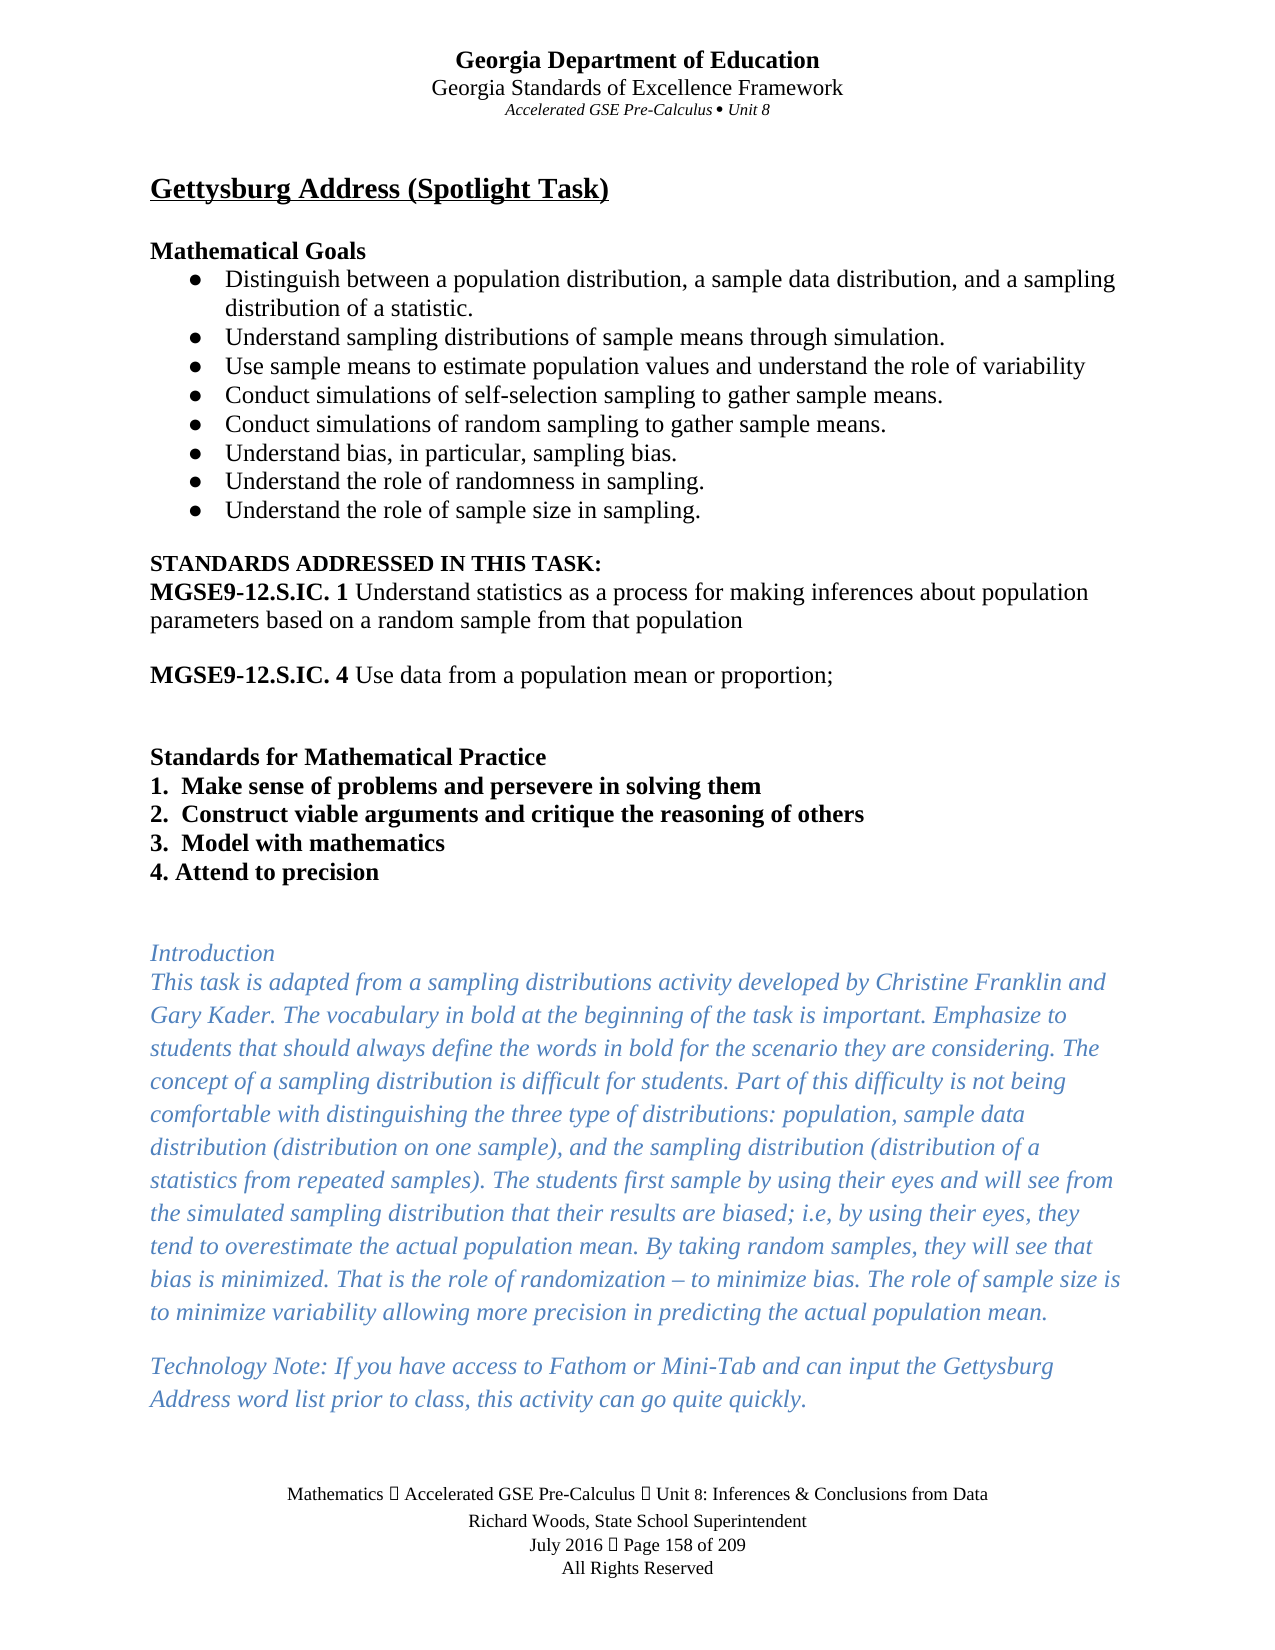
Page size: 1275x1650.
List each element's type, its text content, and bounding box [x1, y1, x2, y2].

list Use sample means to estimate population values and understand the role of variability [188, 351, 1125, 380]
text This task is adapted from a sampling distributions activity developed by Christine Franklin and Gary Kader. The vocabulary in bold at the beginning of the task is important. Emphasize to students that should always define the words in bold for the scenario they are considering. The concept of a sampling distribution is difficult for students. Part of this difficulty is not being comfortable with distinguishing the three type of distributions: population, sample data distribution (distribution on one sample), and the sampling distribution (distribution of a statistics from repeated samples). The students first sample by using their eyes and will see from the simulated sampling distribution that their results are biased; i.e, by using their eyes, they tend to overestimate the actual population mean. By taking random samples, they will see that bias is minimized. That is the role of randomization – to minimize bias. The role of sample size is to minimize variability allowing more precision in predicting the actual population mean. [150, 967, 1125, 1326]
text STANDARDS ADDRESSED IN THIS TASK: [150, 550, 1125, 577]
text MGSE9-12.S.IC. 1 Understand statistics as a process for making inferences about population parameters based on a random sample from that population [150, 577, 1125, 634]
text Mathematical Goals [150, 236, 1125, 264]
text Standards for Mathematical Practice [150, 742, 1125, 771]
list Conduct simulations of self-selection sampling to gather sample means. [188, 380, 1125, 409]
subtitle Gettysburg Address (Spotlight Task) [150, 171, 1125, 204]
list Understand sampling distributions of sample means through simulation. [188, 322, 1125, 351]
text 3. Model with mathematics [150, 828, 1125, 857]
list Understand the role of randomness in sampling. [188, 466, 1125, 495]
text Technology Note: If you have access to Fathom or Mini-Tab and can input the Gettysburg Address word list prior to class, this activity can go quite quickly. [150, 1351, 1125, 1413]
list Understand the role of sample size in sampling. [188, 495, 1125, 524]
text 2. Construct viable arguments and critique the reasoning of others [150, 799, 1125, 828]
text MGSE9-12.S.IC. 4 Use data from a population mean or proportion; [150, 661, 1125, 689]
text 1. Make sense of problems and persevere in solving them [150, 771, 1125, 799]
list Understand bias, in particular, sampling bias. [188, 437, 1125, 466]
list Conduct simulations of random sampling to gather sample means. [188, 409, 1125, 437]
text Introduction [150, 938, 1125, 967]
text 4. Attend to precision [150, 857, 1125, 886]
list Distinguish between a population distribution, a sample data distribution, and a sampling distribution of a statistic. [188, 264, 1125, 322]
